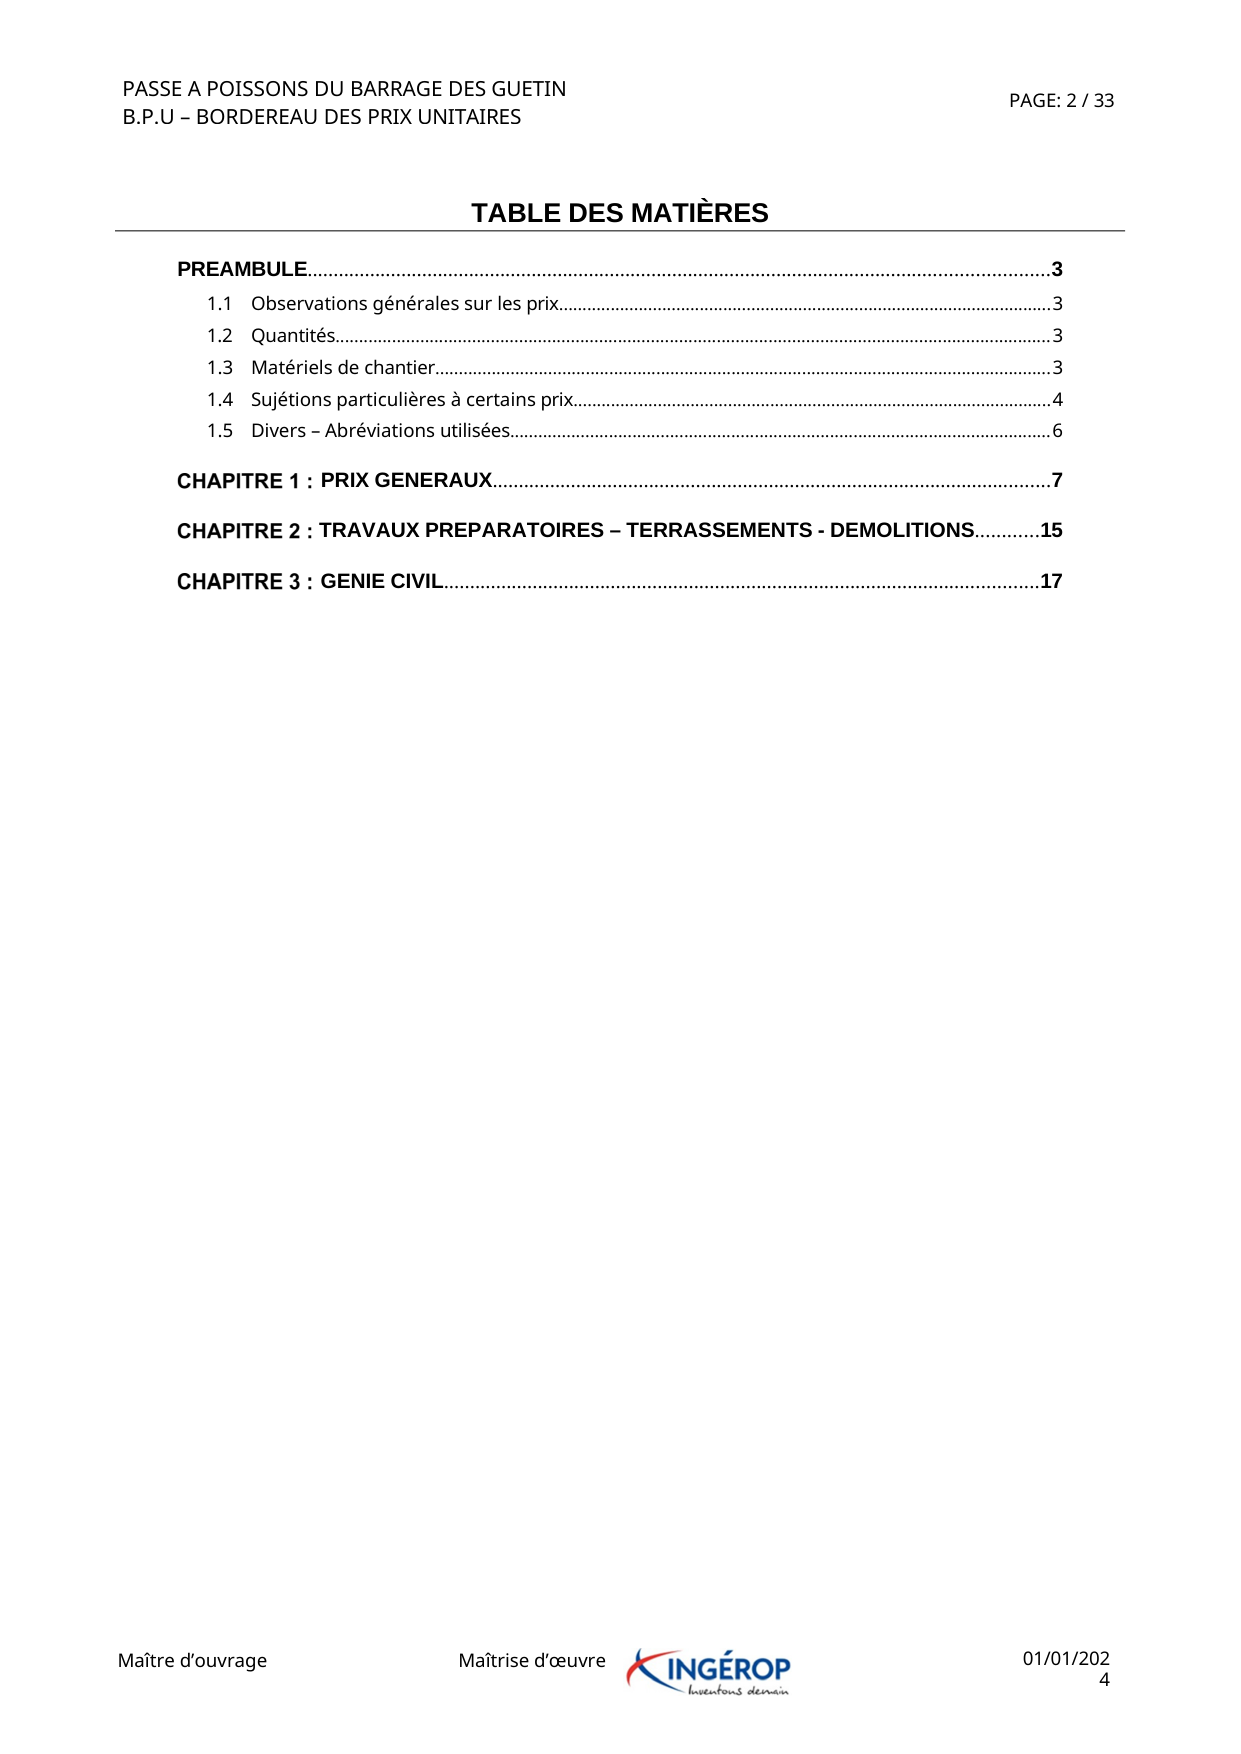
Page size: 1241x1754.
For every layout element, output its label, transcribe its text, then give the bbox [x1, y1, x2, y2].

picture [177, 572, 312, 590]
picture [177, 472, 312, 489]
picture [623, 1648, 793, 1696]
text TABLE DES MATIÈRES [75, 197, 1165, 228]
picture [177, 522, 312, 539]
